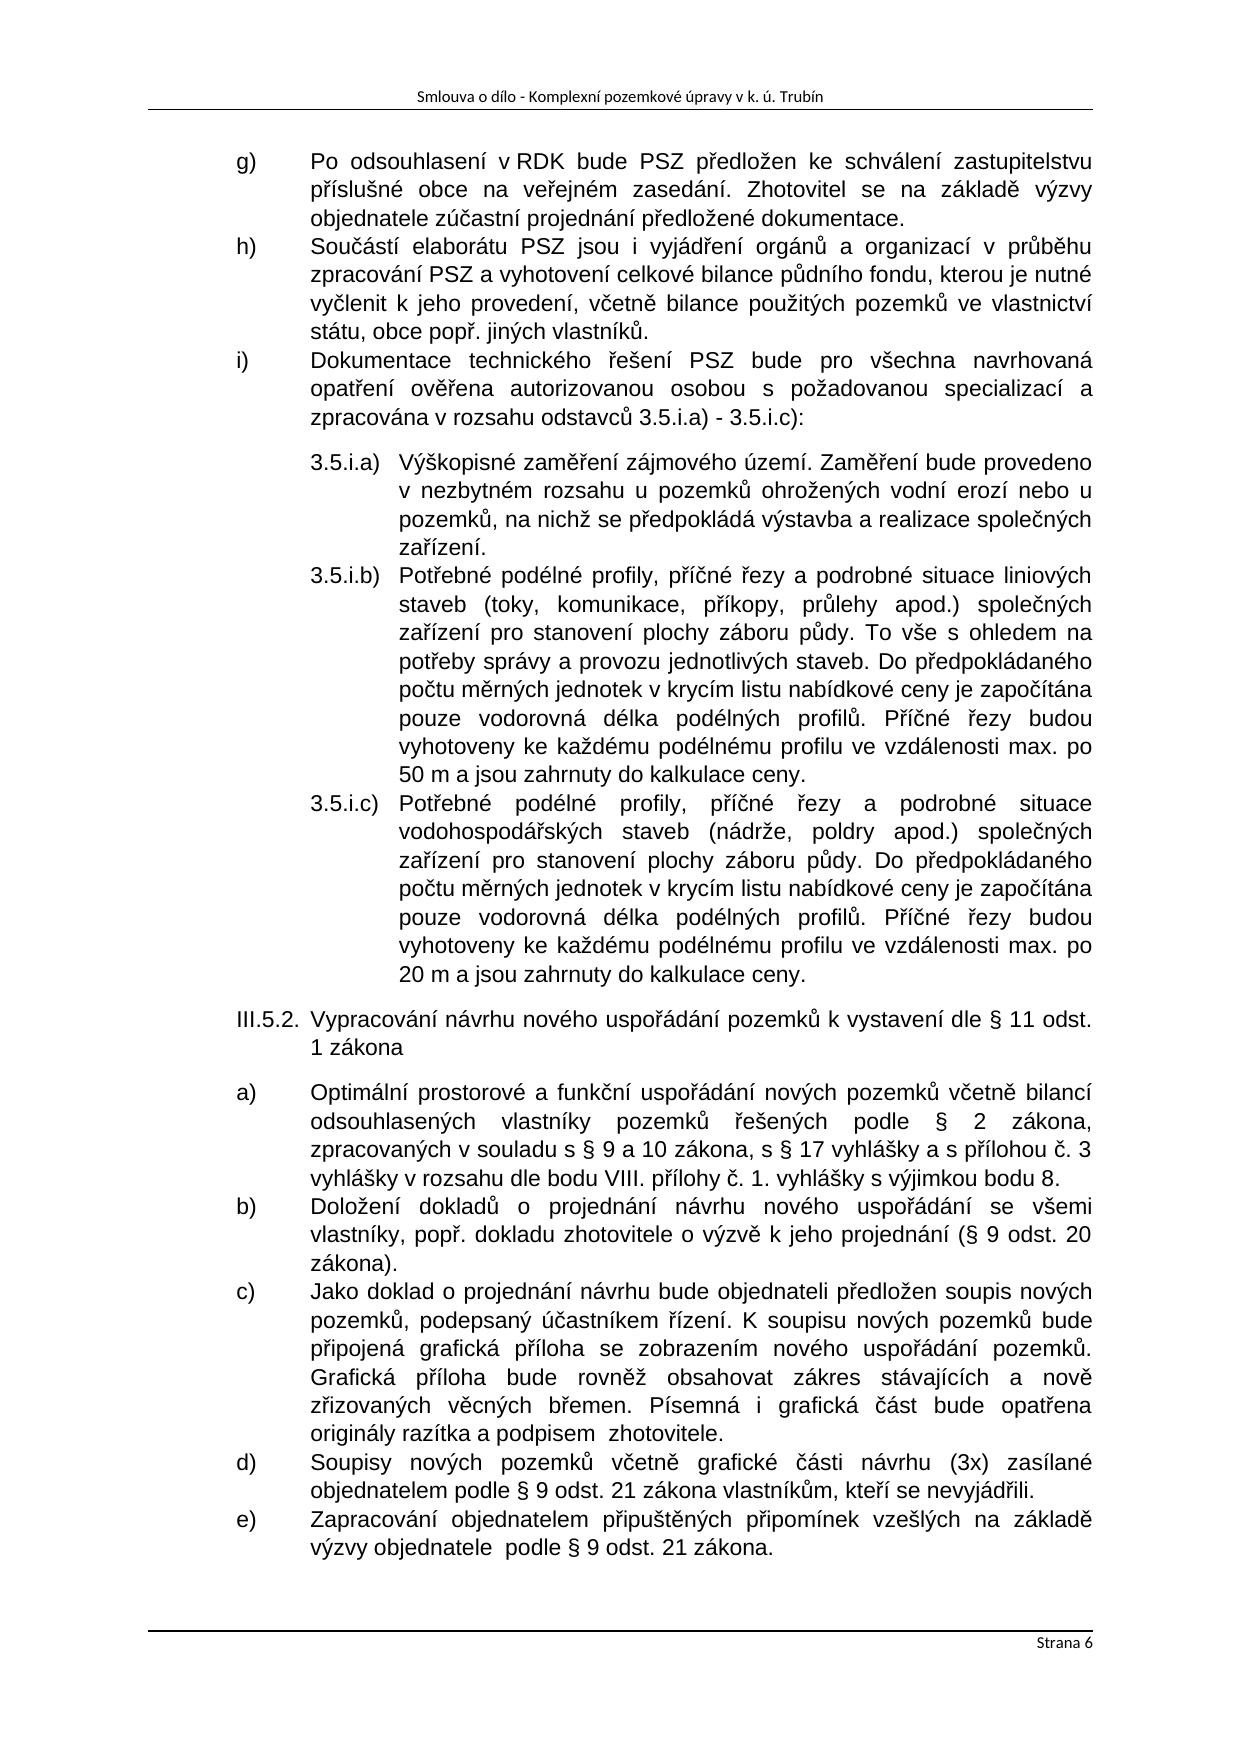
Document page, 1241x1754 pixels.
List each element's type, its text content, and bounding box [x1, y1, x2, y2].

text Doložení dokladů o projednání návrhu nového uspořádání se všemi vlastníky, popř. dokladu zhotovitele o výzvě k jeho projednání (§ 9 odst. 20 zákona). [236, 1193, 1093, 1276]
list 3.5.i.b) Potřebné podélné profily, příčné řezy a podrobné situace liniových staveb (toky, komunikace, příkopy, průlehy apod.) společných zařízení pro stanovení plochy záboru půdy. To vše s ohledem na potřeby správy a provozu jednotlivých staveb. Do předpokládaného počtu měrných jednotek v krycím listu nabídkové ceny je započítána pouze vodorovná délka podélných profilů. Příčné řezy budou vyhotoveny ke každému podélnému profilu ve vzdálenosti max. po 50 m a jsou zahrnuty do kalkulace ceny. [310, 562, 1093, 788]
text Součástí elaborátu PSZ jsou i vyjádření orgánů a organizací v průběhu zpracování PSZ a vyhotovení celkové bilance půdního fondu, kterou je nutné vyčlenit k jeho provedení, včetně bilance použitých pozemků ve vlastnictví státu, obce popř. jiných vlastníků. [236, 233, 1093, 344]
list 3.5.i.a) Výškopisné zaměření zájmového území. Zaměření bude provedeno v nezbytném rozsahu u pozemků ohrožených vodní erozí nebo u pozemků, na nichž se předpokládá výstavba a realizace společných zařízení. [310, 449, 1093, 560]
text Optimální prostorové a funkční uspořádání nových pozemků včetně bilancí odsouhlasených vlastníky pozemků řešených podle § 2 zákona, zpracovaných v souladu s § 9 a 10 zákona, s § 17 vyhlášky a s přílohou č. 3 vyhlášky v rozsahu dle bodu VIII. přílohy č. 1. vyhlášky s výjimkou bodu 8. [236, 1079, 1093, 1191]
text Zapracování objednatelem připuštěných připomínek vzešlých na základě výzvy objednatele podle § 9 odst. 21 zákona. [236, 1506, 1093, 1561]
text Vypracování návrhu nového uspořádání pozemků k vystavení dle § 11 odst. 1 zákona [236, 1006, 1093, 1060]
text Dokumentace technického řešení PSZ bude pro všechna navrhovaná opatření ověřena autorizovanou osobou s požadovanou specializací a zpracována v rozsahu odstavců 3.5.i.a) - 3.5.i.c): [236, 347, 1093, 430]
text Po odsouhlasení v RDK bude PSZ předložen ke schválení zastupitelstvu příslušné obce na veřejném zasedání. Zhotovitel se na základě výzvy objednatele zúčastní projednání předložené dokumentace. [236, 148, 1093, 231]
text Soupisy nových pozemků včetně grafické části návrhu (3x) zasílané objednatelem podle § 9 odst. 21 zákona vlastníkům, kteří se nevyjádřili. [236, 1449, 1093, 1504]
list 3.5.i.c) Potřebné podélné profily, příčné řezy a podrobné situace vodohospodářských staveb (nádrže, poldry apod.) společných zařízení pro stanovení plochy záboru půdy. Do předpokládaného počtu měrných jednotek v krycím listu nabídkové ceny je započítána pouze vodorovná délka podélných profilů. Příčné řezy budou vyhotoveny ke každému podélnému profilu ve vzdálenosti max. po 20 m a jsou zahrnuty do kalkulace ceny. [310, 790, 1093, 987]
text Jako doklad o projednání návrhu bude objednateli předložen soupis nových pozemků, podepsaný účastníkem řízení. K soupisu nových pozemků bude připojená grafická příloha se zobrazením nového uspořádání pozemků. Grafická příloha bude rovněž obsahovat zákres stávajících a nově zřizovaných věcných břemen. Písemná i grafická část bude opatřena originály razítka a podpisem zhotovitele. [236, 1278, 1093, 1447]
